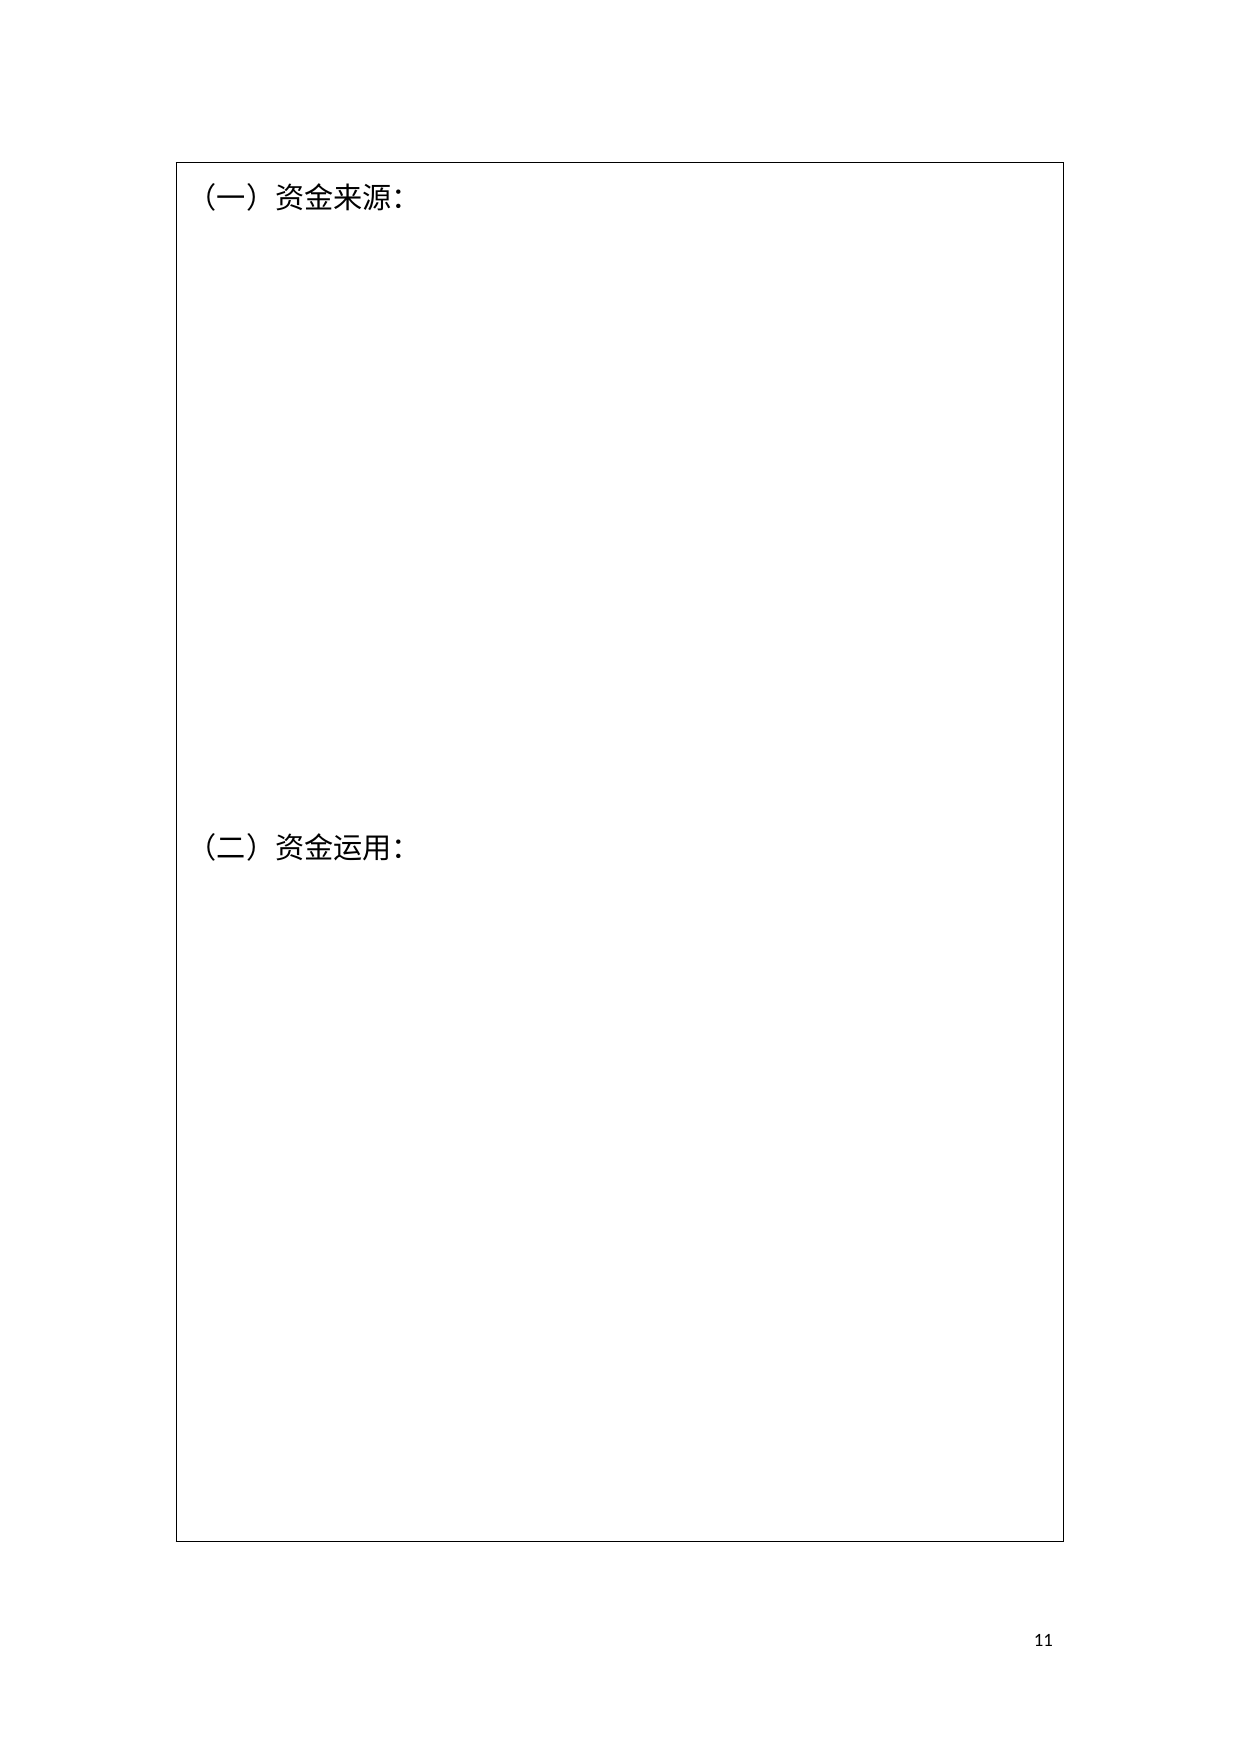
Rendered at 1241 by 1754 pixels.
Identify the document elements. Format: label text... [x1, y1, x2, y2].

table_header （一）资金来源： （二）资金运用： [177, 163, 1063, 1541]
